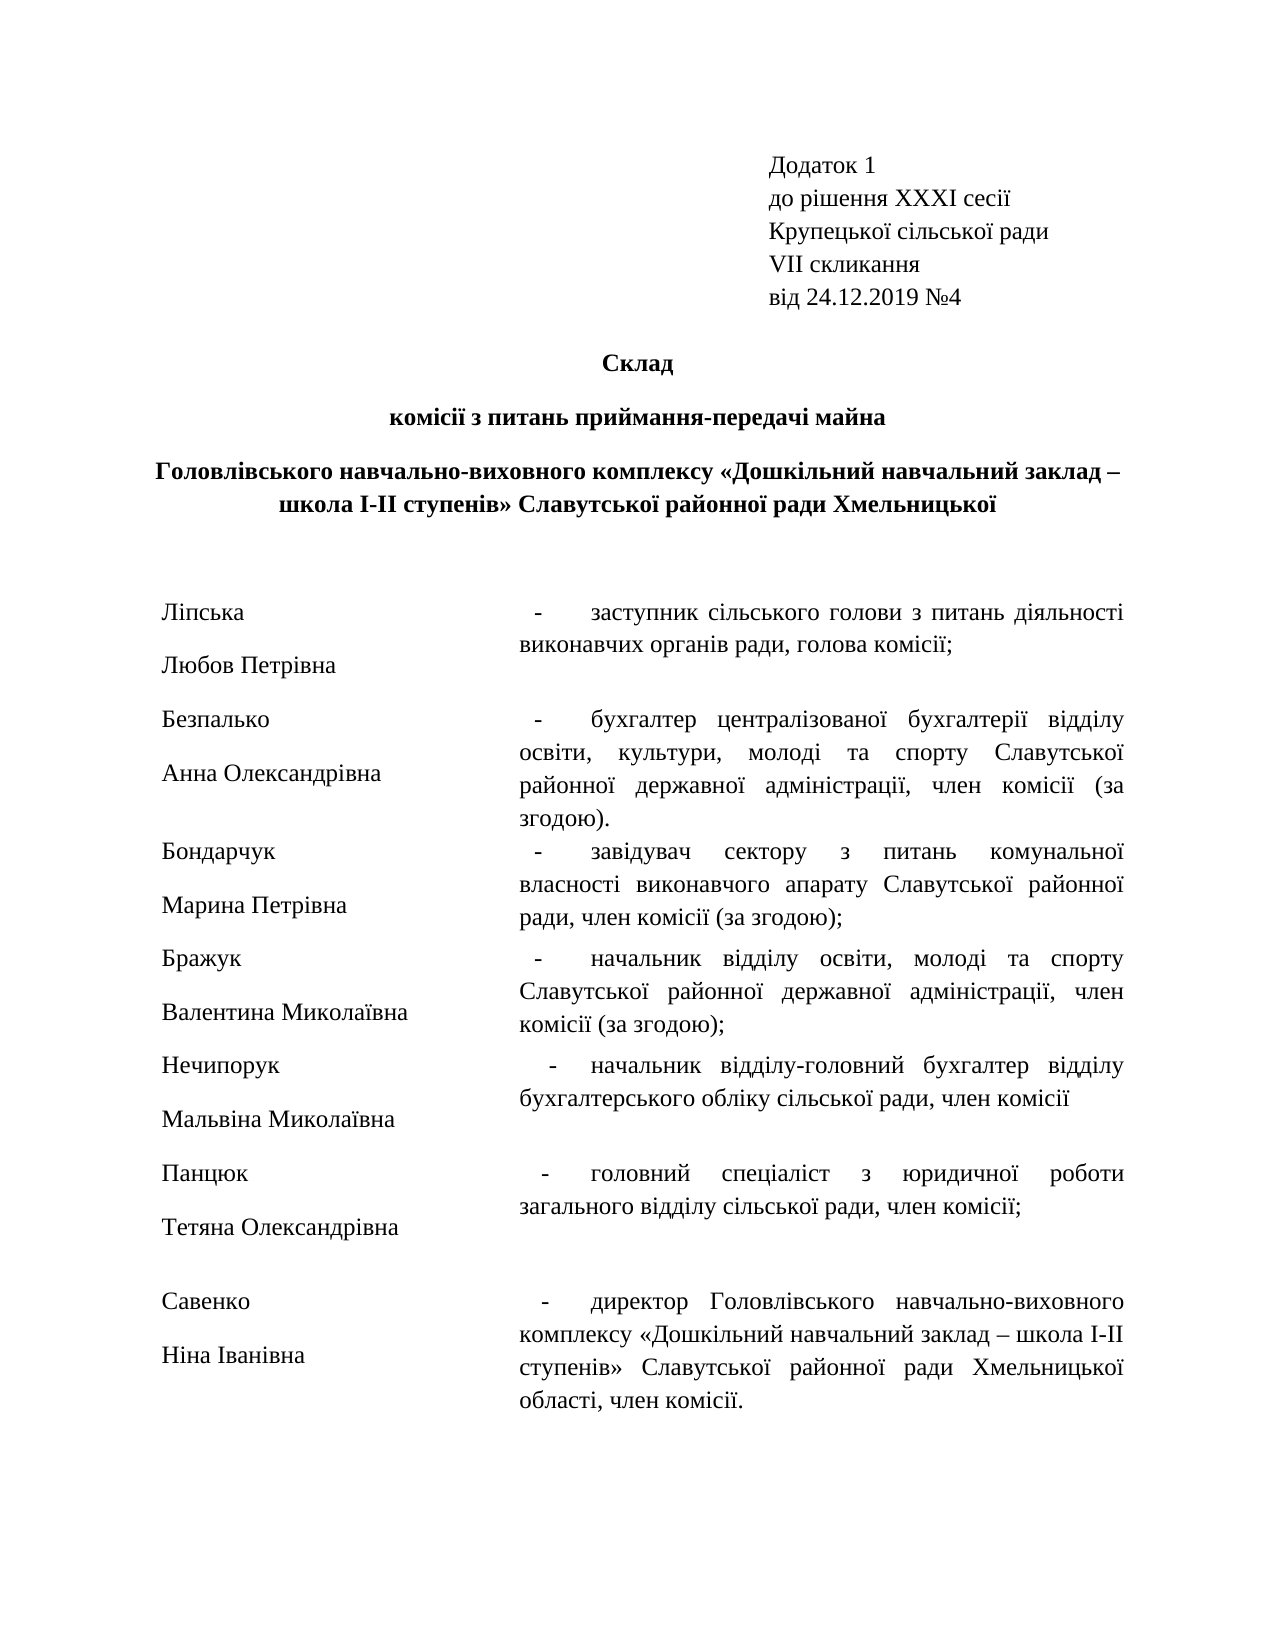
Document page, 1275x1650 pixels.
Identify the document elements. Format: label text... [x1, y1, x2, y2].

table_header Ліпська Любов Петрівна [150, 597, 504, 704]
text комісії з питань приймання-передачі майна [150, 402, 1125, 431]
table_cell бухгалтер централізованої бухгалтерії відділу освіти, культури, молоді та спорту Славутської районної державної адміністрації, член комісії (за згодою). [504, 704, 1136, 836]
text до рішення ХХХІ сесії Крупецької сільської ради [768, 183, 1125, 245]
text Головлівського навчально-виховного комплексу «Дошкільний навчальний заклад – школа І-ІІ ступенів» Славутської районної ради Хмельницької [150, 456, 1125, 518]
text Додаток 1 [768, 150, 1125, 179]
table_cell завідувач сектору з питань комунальної власності виконавчого апарату Славутської районної ради, член комісії (за згодою); [504, 836, 1136, 943]
table_cell Нечипорук Мальвіна Миколаївна [150, 1051, 504, 1158]
table_cell Бражук Валентина Миколаївна [150, 943, 504, 1051]
table_cell головний спеціаліст з юридичної роботи загального відділу сільської ради, член комісії; [504, 1158, 1136, 1286]
table_cell Безпалько Анна Олександрівна [150, 704, 504, 836]
text Склад [150, 348, 1125, 377]
text VІІ скликання [768, 249, 1125, 278]
table_header заступник сільського голови з питань діяльності виконавчих органів ради, голова комісії; [504, 597, 1136, 704]
table_cell Савенко Ніна Іванівна [150, 1286, 504, 1418]
table_cell Бондарчук Марина Петрівна [150, 836, 504, 943]
table_cell начальник відділу-головний бухгалтер відділу бухгалтерського обліку сільської ради, член комісії [504, 1051, 1136, 1158]
table_cell директор Головлівського навчально-виховного комплексу «Дошкільний навчальний заклад – школа І-ІІ ступенів» Славутської районної ради Хмельницької області, член комісії. [504, 1286, 1136, 1418]
text від 24.12.2019 №4 [768, 282, 1125, 311]
table_cell начальник відділу освіти, молоді та спорту Славутської районної державної адміністрації, член комісії (за згодою); [504, 943, 1136, 1051]
table_cell Панцюк Тетяна Олександрівна [150, 1158, 504, 1286]
